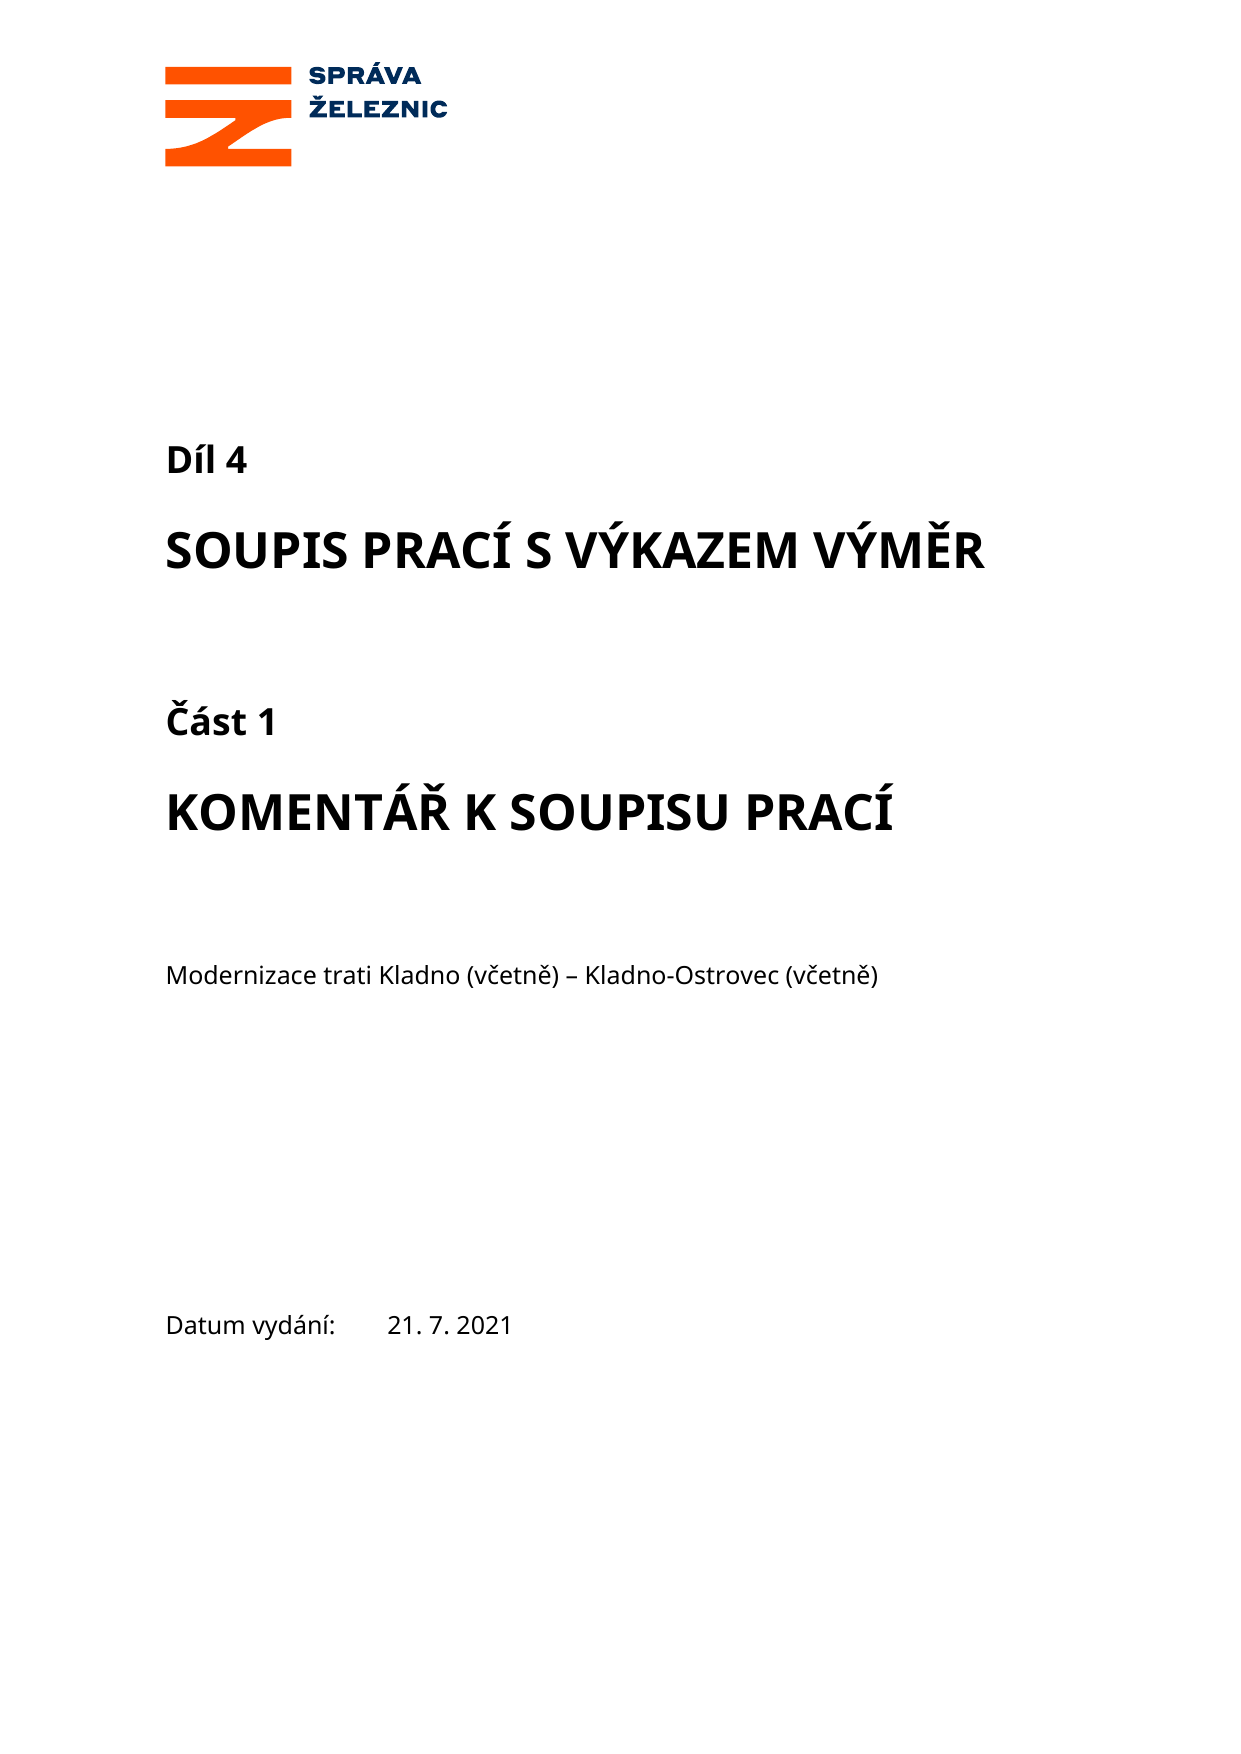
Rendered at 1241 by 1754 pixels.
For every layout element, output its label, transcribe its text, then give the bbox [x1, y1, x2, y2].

text SOUPIS PRACÍ S VÝKAZEM VÝMĚR [165, 514, 1075, 583]
text Část 1 [165, 696, 1075, 747]
text Datum vydání: 21. 7. 2021 [165, 1307, 1075, 1341]
text Díl 4 [165, 433, 1075, 484]
text KOMENTÁŘ K SOUPISU PRACÍ [165, 777, 1075, 845]
